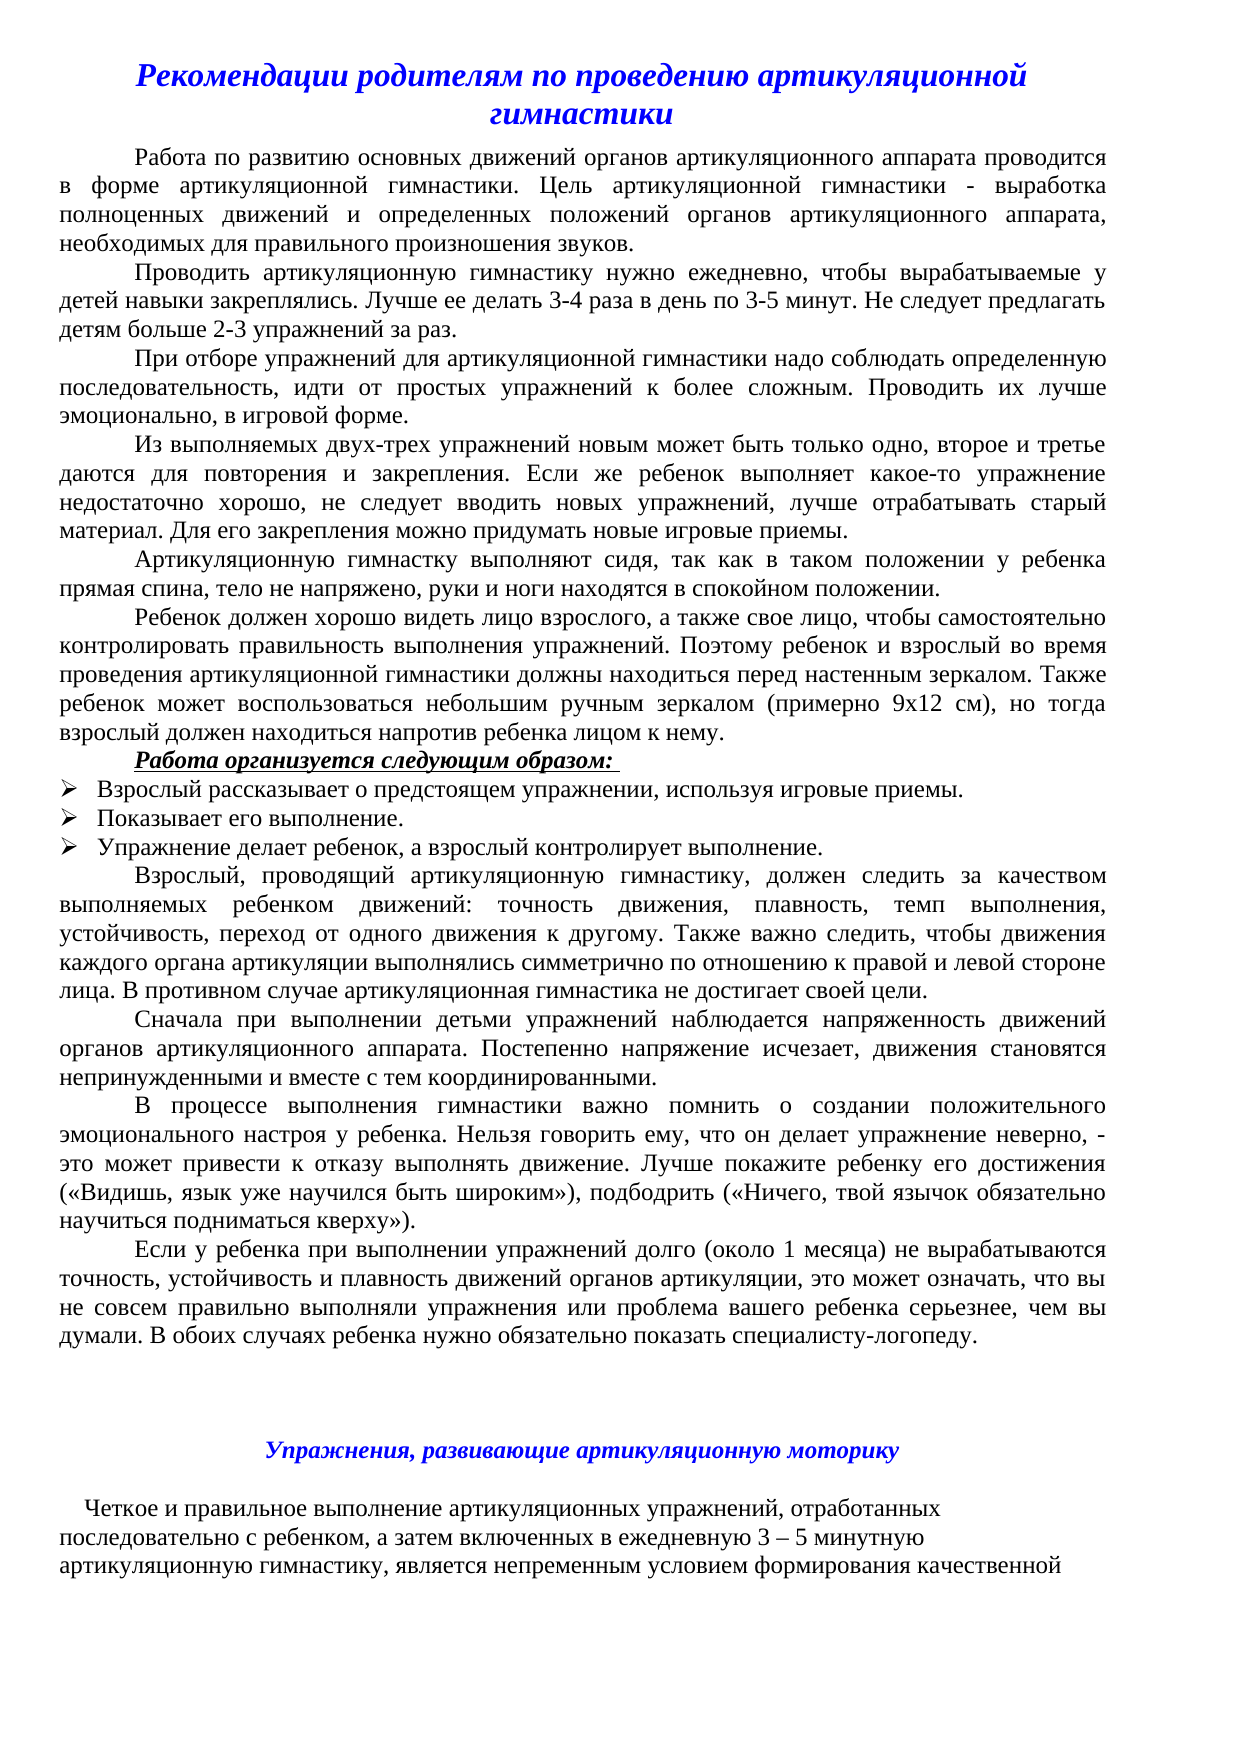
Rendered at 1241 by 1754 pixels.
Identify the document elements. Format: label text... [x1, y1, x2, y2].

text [59, 1493, 1107, 1579]
text В процессе выполнения гимнастики важно помнить о создании положительного эмоционального настроя у ребенка. Нельзя говорить ему, что он делает упражнение неверно, - это может привести к отказу выполнять движение. Лучше покажите ребенку его достижения («Видишь, язык уже научился быть широким»), подбодрить («Ничего, твой язычок обязательно научиться подниматься кверху»). [59, 1091, 1107, 1234]
text Упражнения, развивающие артикуляционную моторику [59, 1436, 1107, 1464]
text Работа организуется следующим образом: [59, 746, 1107, 774]
text Рекомендации родителям по проведению артикуляционной гимнастики [59, 55, 1107, 131]
text Работа по развитию основных движений органов артикуляционного аппарата проводится в форме артикуляционной гимнастики. Цель артикуляционной гимнастики - выработка полноценных движений и определенных положений органов артикуляционного аппарата, необходимых для правильного произношения звуков. [59, 142, 1107, 257]
text Взрослый, проводящий артикуляционную гимнастику, должен следить за качеством выполняемых ребенком движений: точность движения, плавность, темп выполнения, устойчивость, переход от одного движения к другому. Также важно следить, чтобы движения каждого органа артикуляции выполнялись симметрично по отношению к правой и левой стороне лица. В противном случае артикуляционная гимнастика не достигает своей цели. [59, 861, 1107, 1004]
list Показывает его выполнение. [59, 803, 1107, 832]
text Из выполняемых двух-трех упражнений новым может быть только одно, второе и третье даются для повторения и закрепления. Если же ребенок выполняет какое-то упражнение недостаточно хорошо, не следует вводить новых упражнений, лучше отрабатывать старый материал. Для его закрепления можно придумать новые игровые приемы. [59, 429, 1107, 544]
text Сначала при выполнении детьми упражнений наблюдается напряженность движений органов артикуляционного аппарата. Постепенно напряжение исчезает, движения становятся непринужденными и вместе с тем координированными. [59, 1004, 1107, 1091]
text Если у ребенка при выполнении упражнений долго (около 1 месяца) не вырабатываются точность, устойчивость и плавность движений органов артикуляции, это может означать, что вы не совсем правильно выполняли упражнения или проблема вашего ребенка серьезнее, чем вы думали. В обоих случаях ребенка нужно обязательно показать специалисту-логопеду. [59, 1234, 1107, 1349]
text Проводить артикуляционную гимнастику нужно ежедневно, чтобы вырабатываемые у детей навыки закреплялись. Лучше ее делать 3-4 раза в день по 3-5 минут. Не следует предлагать детям больше 2-3 упражнений за раз. [59, 257, 1107, 343]
text При отборе упражнений для артикуляционной гимнастики надо соблюдать определенную последовательность, идти от простых упражнений к более сложным. Проводить их лучше эмоционально, в игровой форме. [59, 343, 1107, 429]
text Артикуляционную гимнастку выполняют сидя, так как в таком положении у ребенка прямая спина, тело не напряжено, руки и ноги находятся в спокойном положении. [59, 544, 1107, 602]
list Взрослый рассказывает о предстоящем упражнении, используя игровые приемы. [59, 774, 1107, 803]
text Ребенок должен хорошо видеть лицо взрослого, а также свое лицо, чтобы самостоятельно контролировать правильность выполнения упражнений. Поэтому ребенок и взрослый во время проведения артикуляционной гимнастики должны находиться перед настенным зеркалом. Также ребенок может воспользоваться небольшим ручным зеркалом (примерно 9х12 см), но тогда взрослый должен находиться напротив ребенка лицом к нему. [59, 602, 1107, 746]
list Упражнение делает ребенок, а взрослый контролирует выполнение. [59, 832, 1107, 861]
